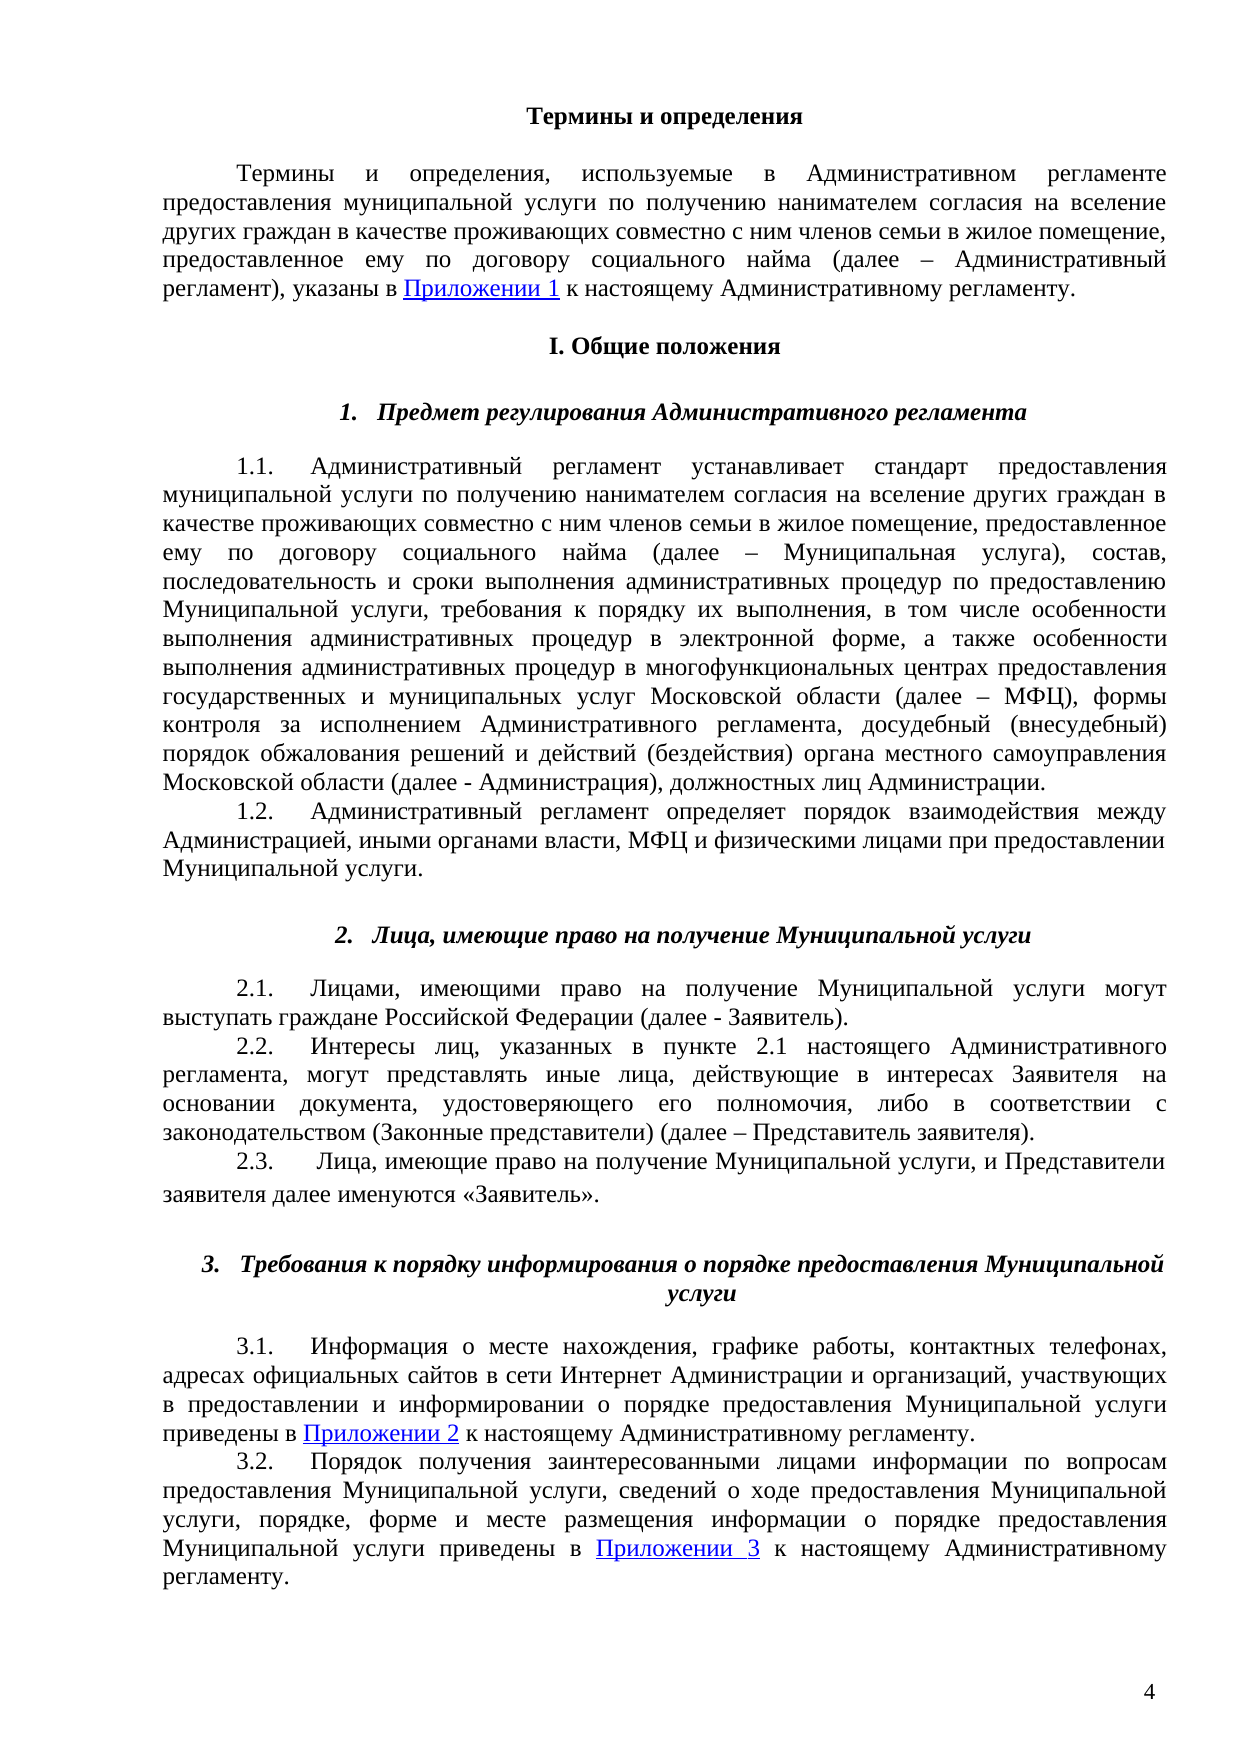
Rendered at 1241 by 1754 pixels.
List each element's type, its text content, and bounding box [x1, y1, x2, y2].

list Порядок получения заинтересованными лицами информации по вопросам предоставления Муниципальной услуги, сведений о ходе предоставления Муниципальной услуги, порядке, форме и месте размещения информации о порядке предоставления Муниципальной услуги приведены в Приложении 3 к настоящему Административному регламенту. [162, 1446, 1167, 1590]
text Термины и определения, используемые в Административном регламенте предоставления муниципальной услуги по получению нанимателем согласия на вселение других граждан в качестве проживающих совместно с ним членов семьи в жилое помещение, предоставленное ему по договору социального найма (далее – Административный регламент), указаны в Приложении 1 к настоящему Административному регламенту. [162, 158, 1167, 302]
subtitle Общие положения [548, 331, 1230, 360]
list Информация о месте нахождения, графике работы, контактных телефонах, адресах официальных сайтов в сети Интернет Администрации и организаций, участвующих в предоставлении и информировании о порядке предоставления Муниципальной услуги приведены в Приложении 2 к настоящему Административному регламенту. [162, 1331, 1167, 1446]
list Административный регламент устанавливает стандарт предоставления муниципальной услуги по получению нанимателем согласия на вселение других граждан в качестве проживающих совместно с ним членов семьи в жилое помещение, предоставленное ему по договору социального найма (далее – Муниципальная услуга), состав, последовательность и сроки выполнения административных процедур по предоставлению Муниципальной услуги, требования к порядку их выполнения, в том числе особенности выполнения административных процедур в электронной форме, а также особенности выполнения административных процедур в многофункциональных центрах предоставления государственных и муниципальных услуг Московской области (далее – МФЦ), формы контроля за исполнением Административного регламента, досудебный (внесудебный) порядок обжалования решений и действий (бездействия) органа местного самоуправления Московской области (далее - Администрация), должностных лиц Администрации. [162, 451, 1167, 796]
list Интересы лиц, указанных в пункте 2.1 настоящего Административного регламента, могут представлять иные лица, действующие в интересах Заявителя на основании документа, удостоверяющего его полномочия, либо в соответствии с законодательством (Законные представители) (далее – Представитель заявителя). [162, 1031, 1167, 1146]
list Административный регламент определяет порядок взаимодействия между Администрацией, иными органами власти, МФЦ и физическими лицами при предоставлении Муниципальной услуги. [162, 796, 1166, 882]
text услуги [667, 1278, 1230, 1307]
list Лица, имеющие право на получение Муниципальной услуги, и Представители заявителя далее именуются «Заявитель». [162, 1146, 1166, 1208]
subtitle Предмет регулирования Административного регламента [339, 397, 1230, 426]
subtitle Лица, имеющие право на получение Муниципальной услуги [335, 920, 1230, 949]
list Лицами, имеющими право на получение Муниципальной услуги могут выступать граждане Российской Федерации (далее - Заявитель). [162, 973, 1167, 1031]
subtitle Термины и определения [163, 101, 1166, 130]
subtitle Требования к порядку информирования о порядке предоставления Муниципальной [202, 1249, 1230, 1278]
